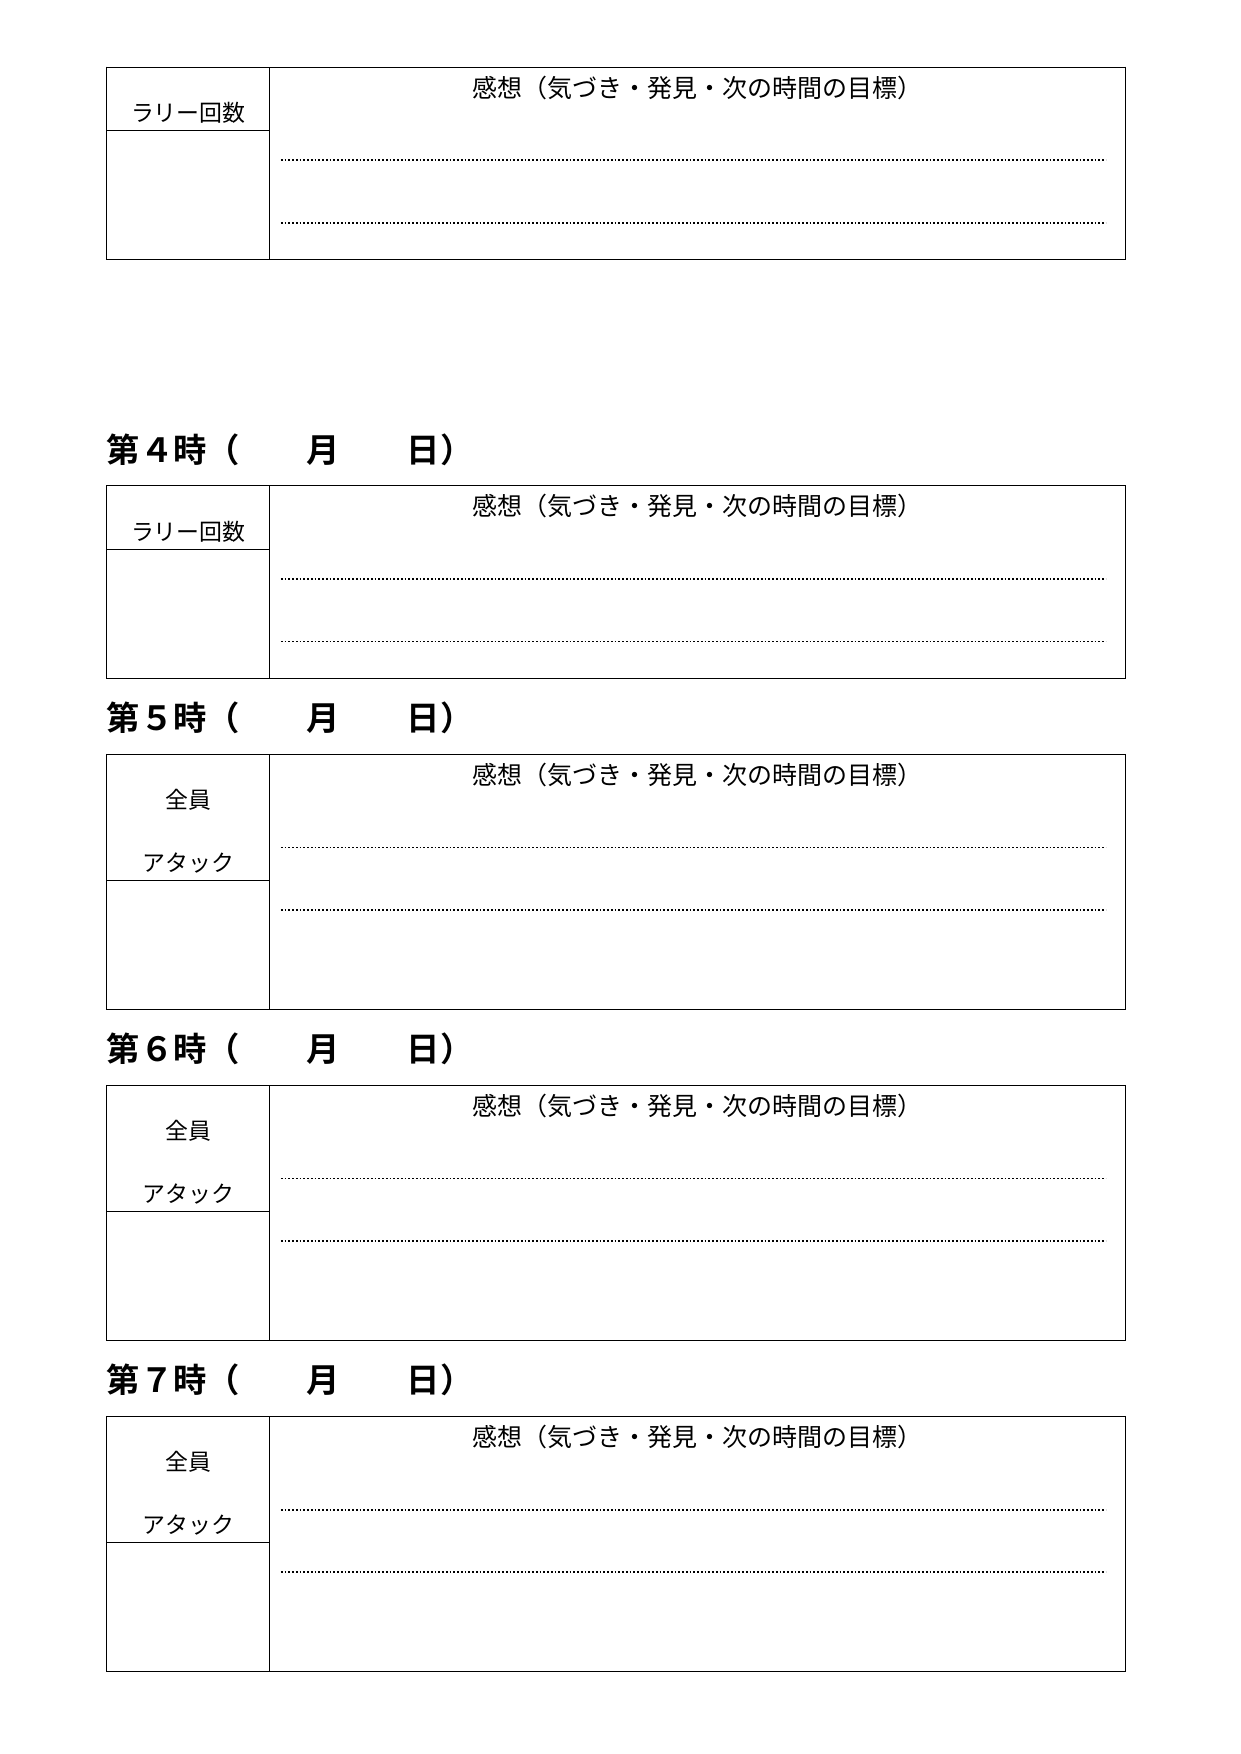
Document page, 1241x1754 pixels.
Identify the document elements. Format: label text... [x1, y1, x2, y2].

text 第５時（ 月 日） [106, 679, 1134, 754]
table_header ラリー回数 [107, 486, 269, 549]
table_cell [107, 1212, 269, 1340]
table_header 全員 アタック [107, 755, 269, 880]
table_header ラリー回数 [107, 68, 269, 130]
text 第６時（ 月 日） [106, 1010, 1134, 1085]
table_cell [107, 550, 269, 678]
table_header 感想（気づき・発見・次の時間の目標） [270, 755, 1125, 1009]
table_header 感想（気づき・発見・次の時間の目標） [270, 1417, 1125, 1671]
table_cell [107, 1543, 269, 1671]
table_header 全員 アタック [107, 1417, 269, 1542]
text 第４時（ 月 日） [106, 410, 1134, 485]
text 第７時（ 月 日） [106, 1341, 1134, 1416]
table_cell [107, 131, 269, 259]
table_header 感想（気づき・発見・次の時間の目標） [270, 486, 1125, 678]
table_header 感想（気づき・発見・次の時間の目標） [270, 1086, 1125, 1340]
table_header 感想（気づき・発見・次の時間の目標） [270, 68, 1125, 259]
table_header 全員 アタック [107, 1086, 269, 1211]
table_cell [107, 881, 269, 1009]
